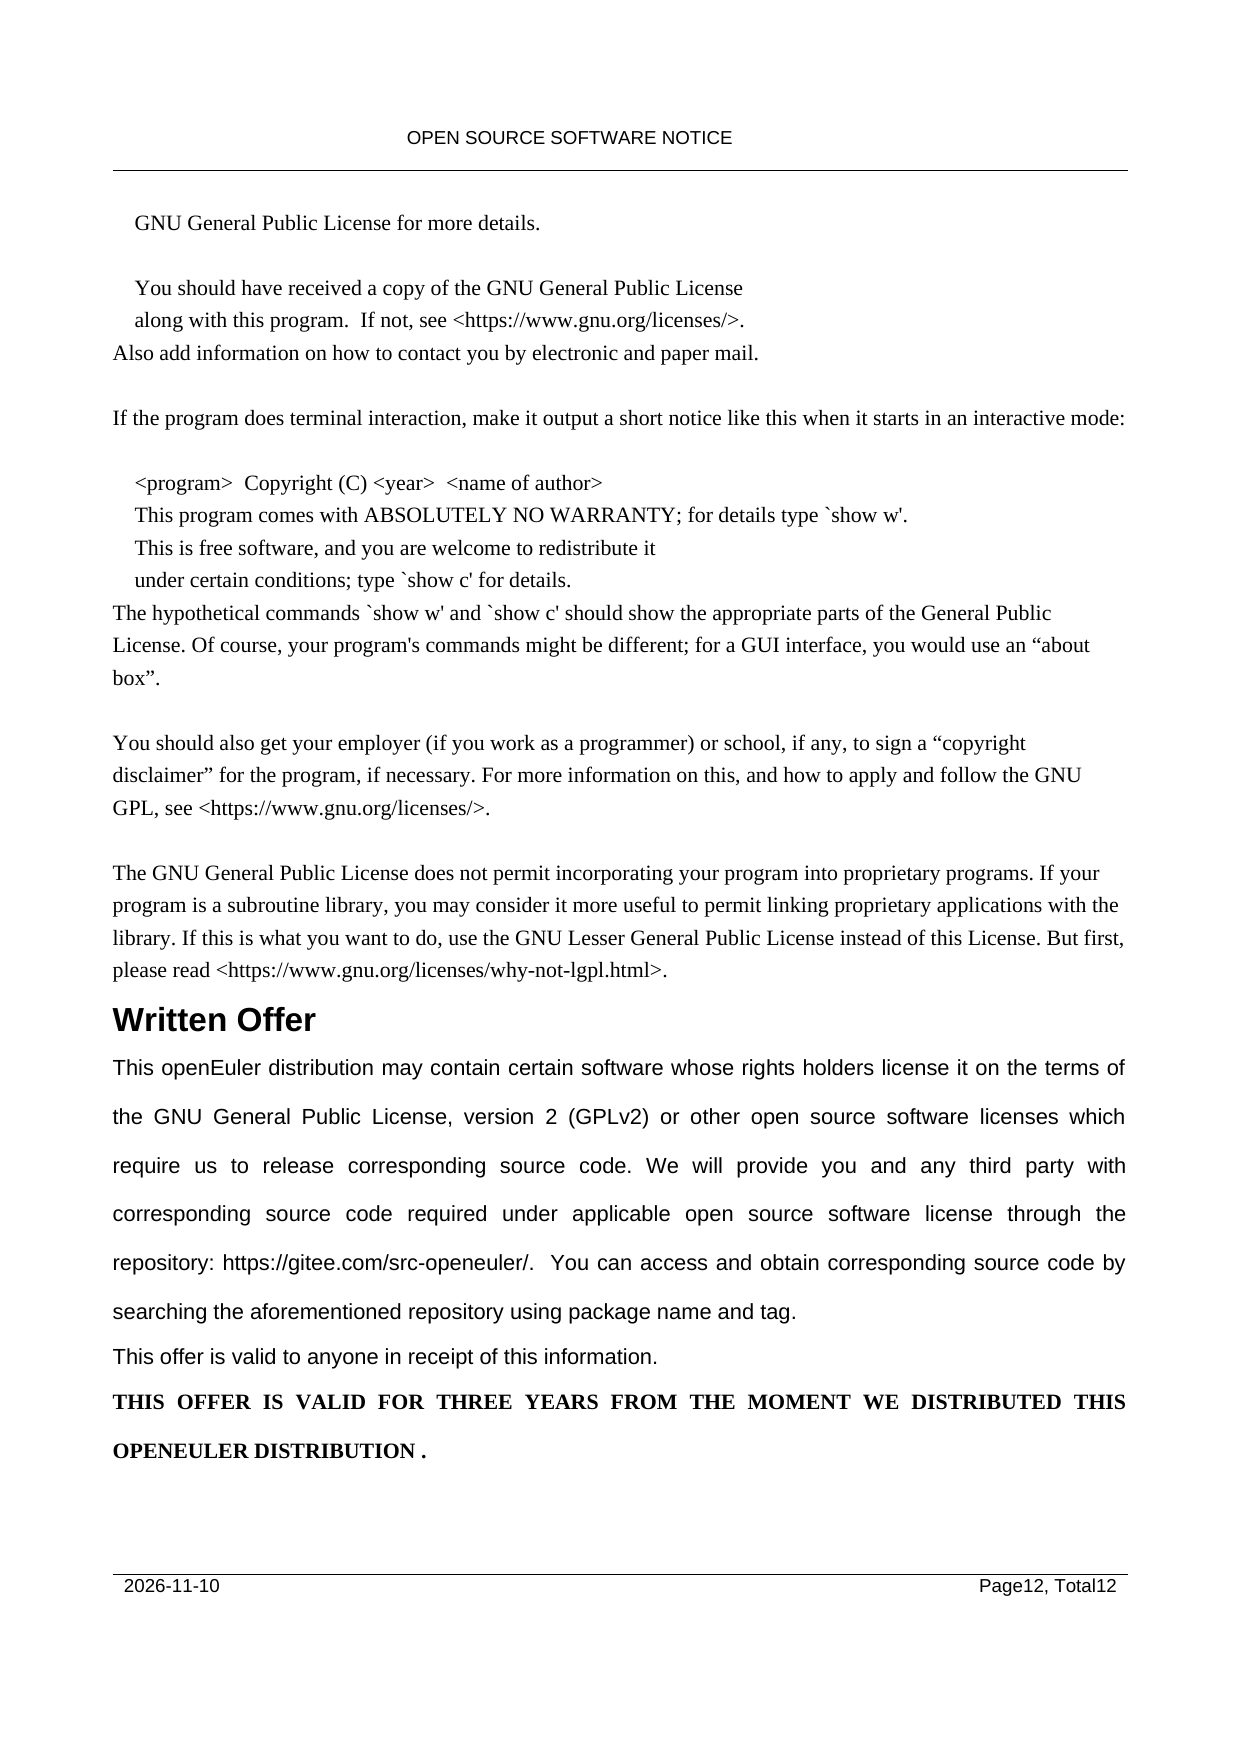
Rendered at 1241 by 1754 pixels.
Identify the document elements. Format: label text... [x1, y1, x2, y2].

text Written Offer [112, 986, 1128, 1051]
text This offer is valid to anyone in receipt of this information. [112, 1340, 1128, 1373]
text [112, 206, 1128, 986]
text This openEuler distribution may contain certain software whose rights holders license it on the terms of the GNU General Public License, version 2 (GPLv2) or other open source software licenses which require us to release corresponding source code. We will provide you and any third party with corresponding source code required under applicable open source software license through the repository: https://gitee.com/src-openeuler/. You can access and obtain corresponding source code by searching the aforementioned repository using package name and tag. [112, 1051, 1128, 1328]
text THIS OFFER IS VALID FOR THREE YEARS FROM THE MOMENT WE DISTRIBUTED THIS OPENEULER DISTRIBUTION . [112, 1385, 1128, 1467]
